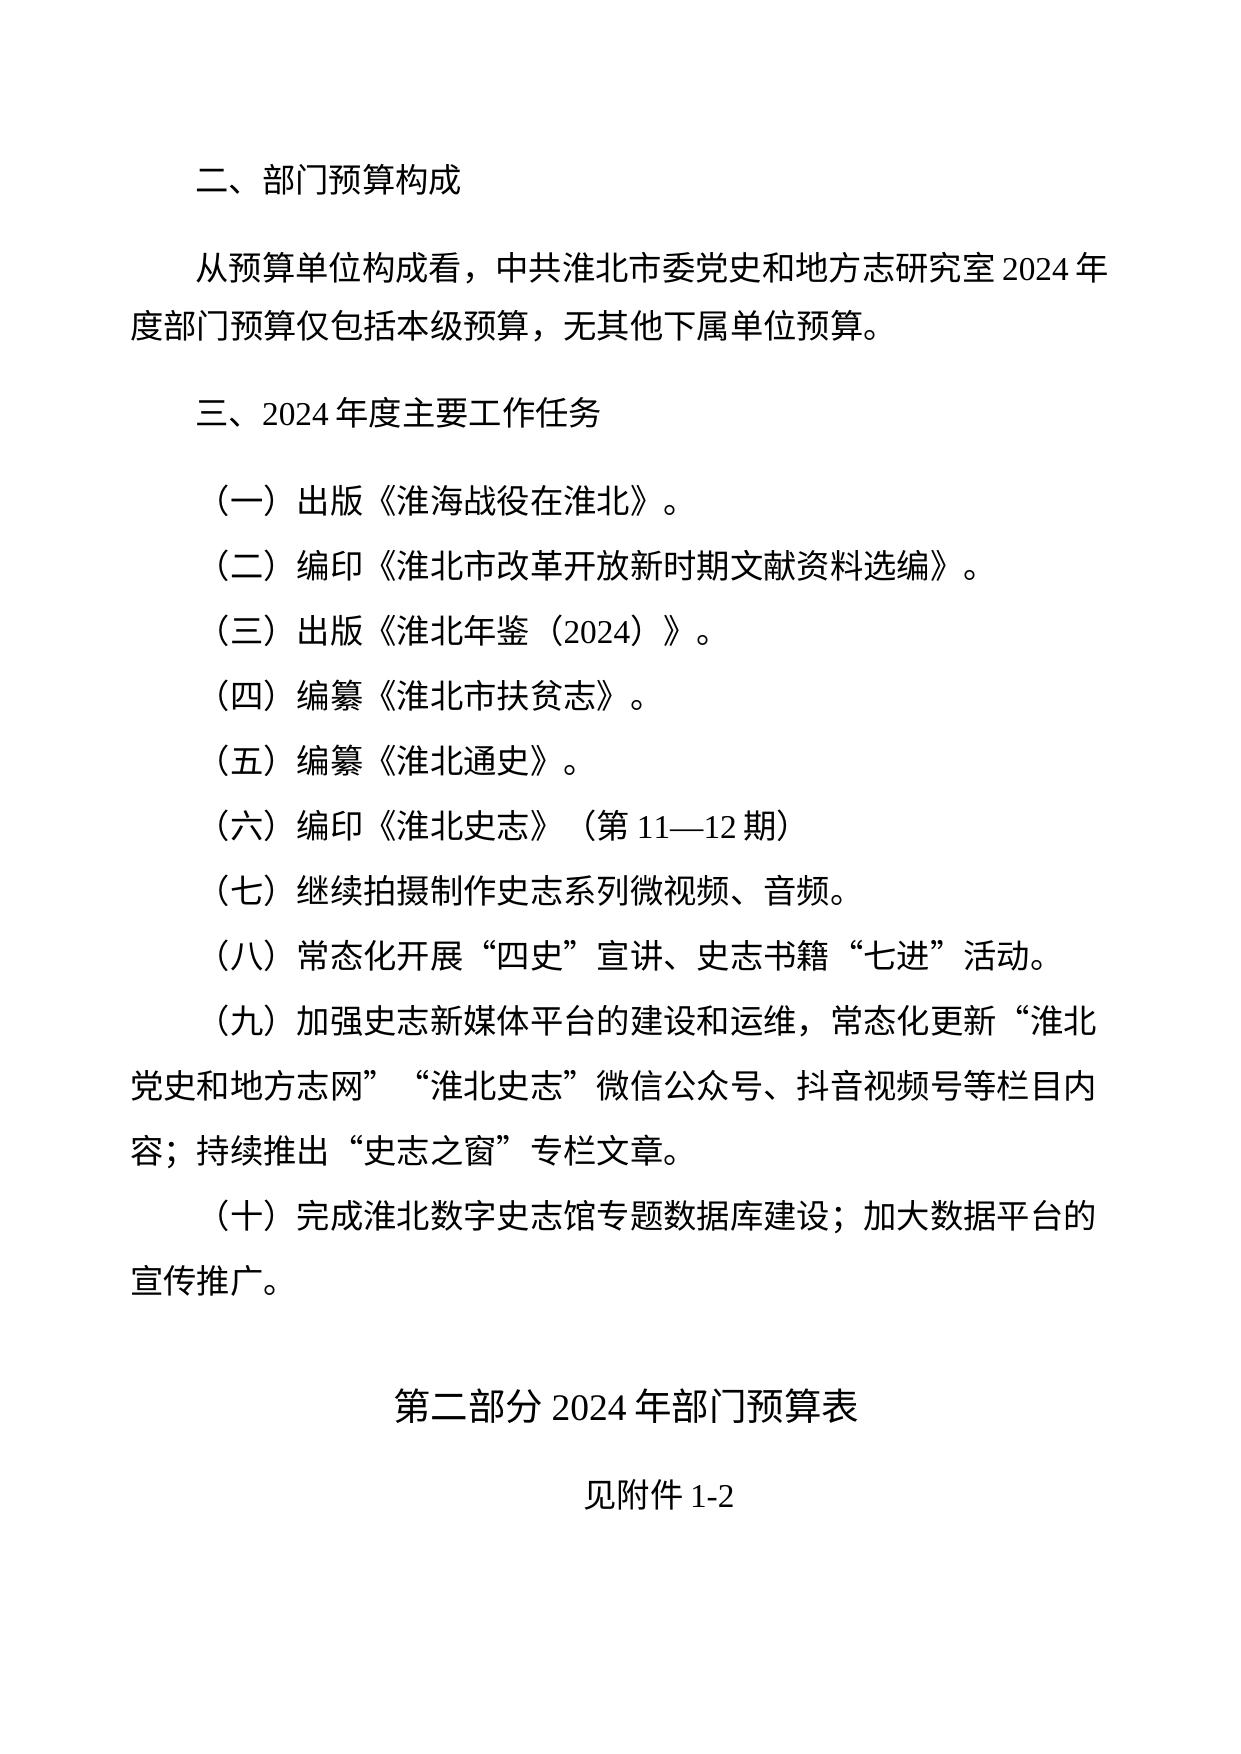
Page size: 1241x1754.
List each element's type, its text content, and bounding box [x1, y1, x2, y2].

text （二）编印《淮北市改革开放新时期文献资料选编》。 [130, 532, 1122, 597]
list （十）完成淮北数字史志馆专题数据库建设；加大数据平台的宣传推广。 [130, 1182, 1122, 1312]
text 二、部门预算构成 [130, 146, 1122, 204]
text 三、2024年度主要工作任务 [130, 379, 1122, 437]
text （四）编纂《淮北市扶贫志》。 [130, 662, 1122, 727]
text 第二部分 2024年部门预算表 [130, 1373, 1122, 1432]
text （三）出版《淮北年鉴（2024）》。 [130, 597, 1122, 662]
text 从预算单位构成看，中共淮北市委党史和地方志研究室2024年度部门预算仅包括本级预算，无其他下属单位预算。 [130, 233, 1122, 350]
text （一）出版《淮海战役在淮北》。 [130, 467, 1122, 532]
list （七）继续拍摄制作史志系列微视频、音频。 [130, 857, 1122, 922]
list （八）常态化开展“四史”宣讲、史志书籍“七进”活动。 [130, 922, 1122, 987]
text （六）编印《淮北史志》（第11—12期） [130, 792, 1122, 857]
text （五）编纂《淮北通史》。 [130, 727, 1122, 792]
list （九）加强史志新媒体平台的建设和运维，常态化更新“淮北党史和地方志网”“淮北史志”微信公众号、抖音视频号等栏目内容；持续推出“史志之窗”专栏文章。 [130, 987, 1122, 1182]
text 见附件1-2 [130, 1461, 1122, 1519]
